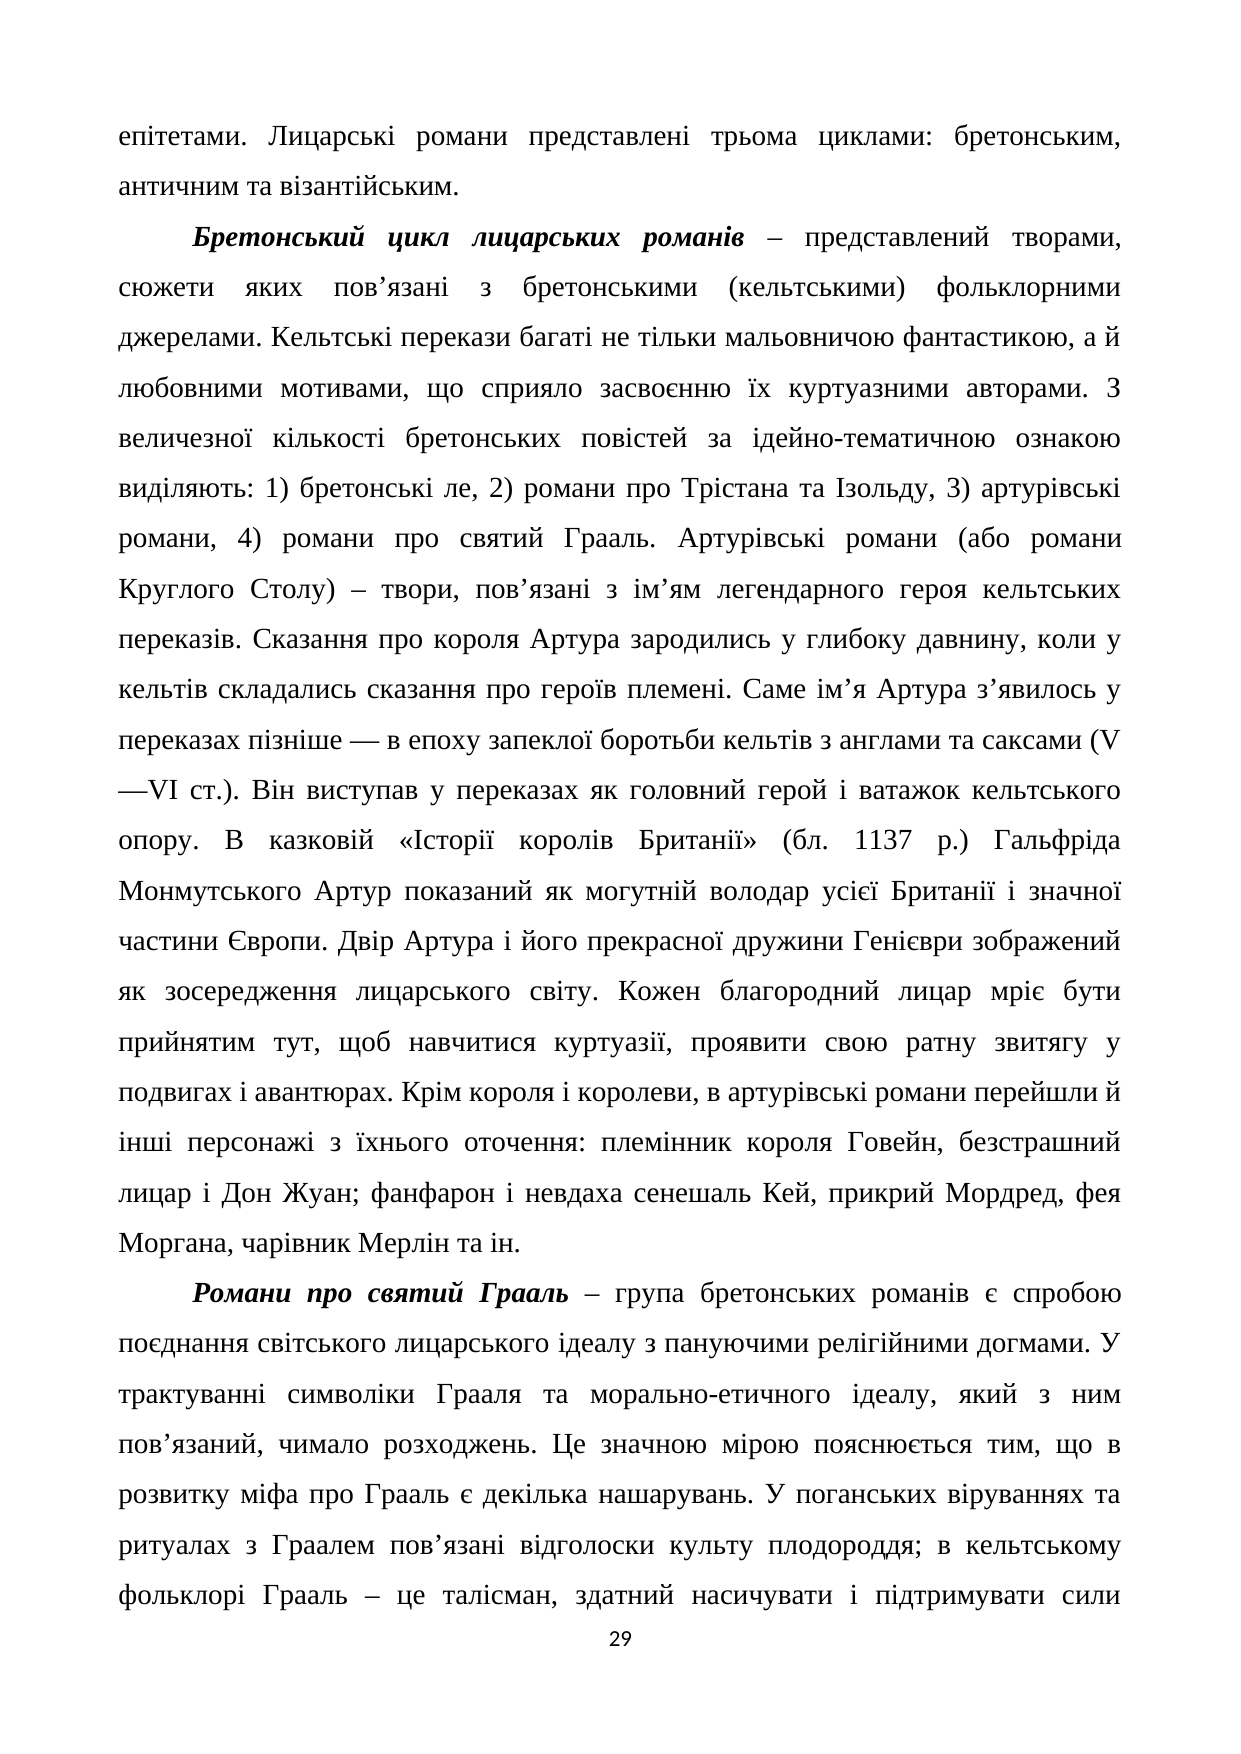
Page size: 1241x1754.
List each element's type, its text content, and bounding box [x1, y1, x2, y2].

text Бретонський цикл лицарських романів – представлений творами, сюжети яких пов’язані з бретонськими (кельтськими) фольклорними джерелами. Кельтські перекази багаті не тільки мальовничою фантастикою, а й любовними мотивами, що сприяло засвоєнню їх куртуазними авторами. З величезної кількості бретонських повістей за ідейно-тематичною ознакою виділяють: 1) бретонські ле, 2) романи про Трістана та Ізольду, 3) артурівські романи, 4) романи про святий Грааль. Артурівські романи (або романи Круглого Столу) – твори, пов’язані з ім’ям легендарного героя кельтських переказів. Сказання про короля Артура зародились у глибоку давнину, коли у кельтів складались сказання про героїв племені. Саме ім’я Артура з’явилось у переказах пізніше — в епоху запеклої боротьби кельтів з англами та саксами (V—VI ст.). Він виступав у переказах як головний герой і ватажок кельтського опору. В казковій «Історії королів Британії» (бл. 1137 р.) Гальфріда Монмутського Артур показаний як могутній володар усієї Британії і значної частини Європи. Двір Артура і його прекрасної дружини Генієври зображений як зосередження лицарського світу. Кожен благородний лицар мріє бути прийнятим тут, щоб навчитися куртуазії, проявити свою ратну звитягу у подвигах і авантюрах. Крім короля і королеви, в артурівські романи перейшли й інші персонажі з їхнього оточення: племінник короля Говейн, безстрашний лицар і Дон Жуан; фанфарон і невдаха сенешаль Кей, прикрий Мордред, фея Моргана, чарівник Мерлін та ін. [118, 219, 1122, 1258]
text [118, 118, 1122, 202]
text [118, 1275, 1122, 1611]
